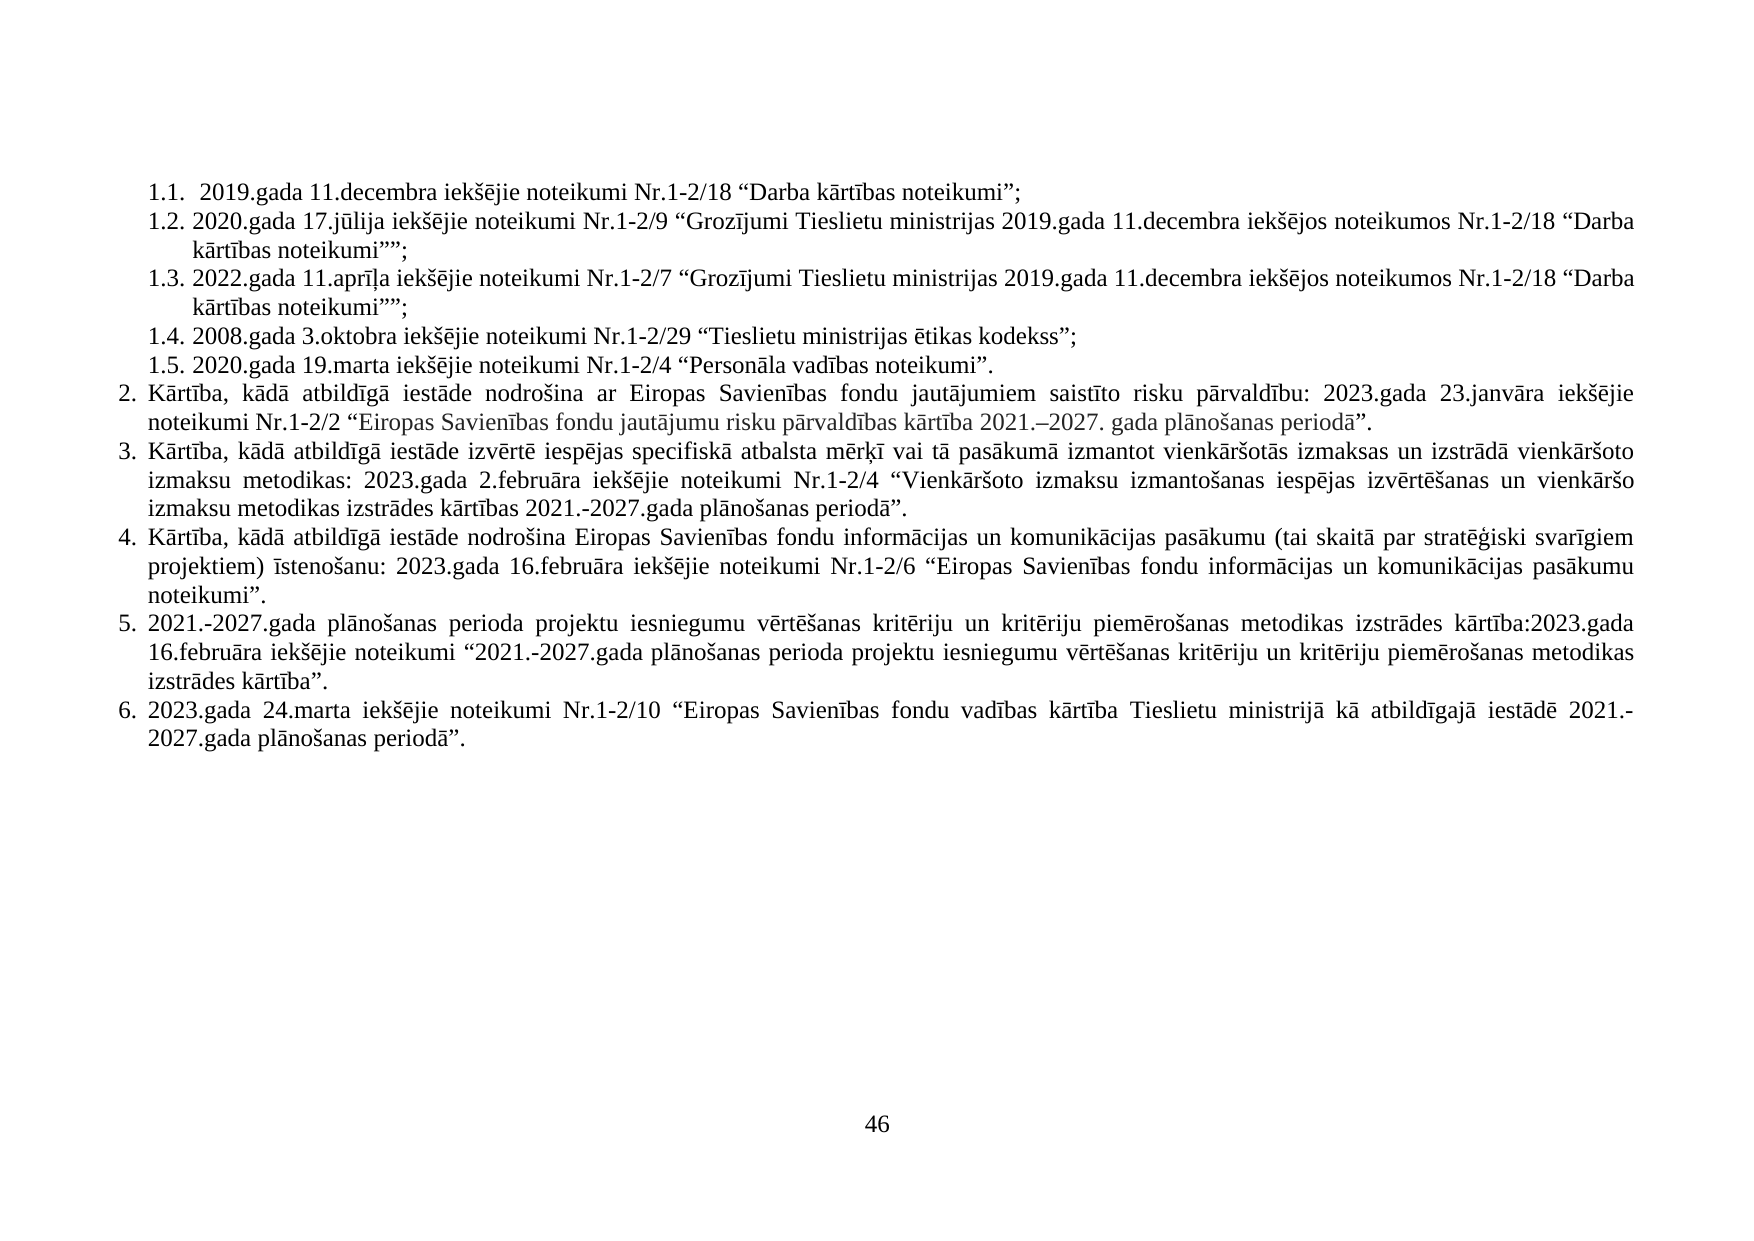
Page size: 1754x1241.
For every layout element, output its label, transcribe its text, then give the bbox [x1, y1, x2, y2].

list 2008.gada 3.oktobra iekšējie noteikumi Nr.1-2/29 “Tieslietu ministrijas ētikas kodekss”; [148, 321, 1636, 350]
list 2020.gada 19.marta iekšējie noteikumi Nr.1-2/4 “Personāla vadības noteikumi”. [148, 350, 1636, 378]
list Kārtība, kādā atbildīgā iestāde nodrošina ar Eiropas Savienības fondu jautājumiem saistīto risku pārvaldību: 2023.gada 23.janvāra iekšējie noteikumi Nr.1-2/2 “Eiropas Savienības fondu jautājumu risku pārvaldības kārtība 2021.–2027. gada plānošanas periodā”. [118, 378, 1636, 436]
list 2019.gada 11.decembra iekšējie noteikumi Nr.1-2/18 “Darba kārtības noteikumi”; [133, 177, 1636, 206]
list 2021.-2027.gada plānošanas perioda projektu iesniegumu vērtēšanas kritēriju un kritēriju piemērošanas metodikas izstrādes kārtība:2023.gada 16.februāra iekšējie noteikumi “2021.-2027.gada plānošanas perioda projektu iesniegumu vērtēšanas kritēriju un kritēriju piemērošanas metodikas izstrādes kārtība”. [118, 608, 1636, 695]
list Kārtība, kādā atbildīgā iestāde nodrošina Eiropas Savienības fondu informācijas un komunikācijas pasākumu (tai skaitā par stratēģiski svarīgiem projektiem) īstenošanu: 2023.gada 16.februāra iekšējie noteikumi Nr.1-2/6 “Eiropas Savienības fondu informācijas un komunikācijas pasākumu noteikumi”. [118, 522, 1636, 608]
list 2022.gada 11.aprīļa iekšējie noteikumi Nr.1-2/7 “Grozījumi Tieslietu ministrijas 2019.gada 11.decembra iekšējos noteikumos Nr.1-2/18 “Darba kārtības noteikumi””; [148, 263, 1636, 321]
list Kārtība, kādā atbildīgā iestāde izvērtē iespējas specifiskā atbalsta mērķī vai tā pasākumā izmantot vienkāršotās izmaksas un izstrādā vienkāršoto izmaksu metodikas: 2023.gada 2.februāra iekšējie noteikumi Nr.1-2/4 “Vienkāršoto izmaksu izmantošanas iespējas izvērtēšanas un vienkāršo izmaksu metodikas izstrādes kārtības 2021.-2027.gada plānošanas periodā”. [118, 436, 1636, 522]
list 2020.gada 17.jūlija iekšējie noteikumi Nr.1-2/9 “Grozījumi Tieslietu ministrijas 2019.gada 11.decembra iekšējos noteikumos Nr.1-2/18 “Darba kārtības noteikumi””; [148, 206, 1636, 263]
list 2023.gada 24.marta iekšējie noteikumi Nr.1-2/10 “Eiropas Savienības fondu vadības kārtība Tieslietu ministrijā kā atbildīgajā iestādē 2021.-2027.gada plānošanas periodā”. [118, 695, 1636, 752]
